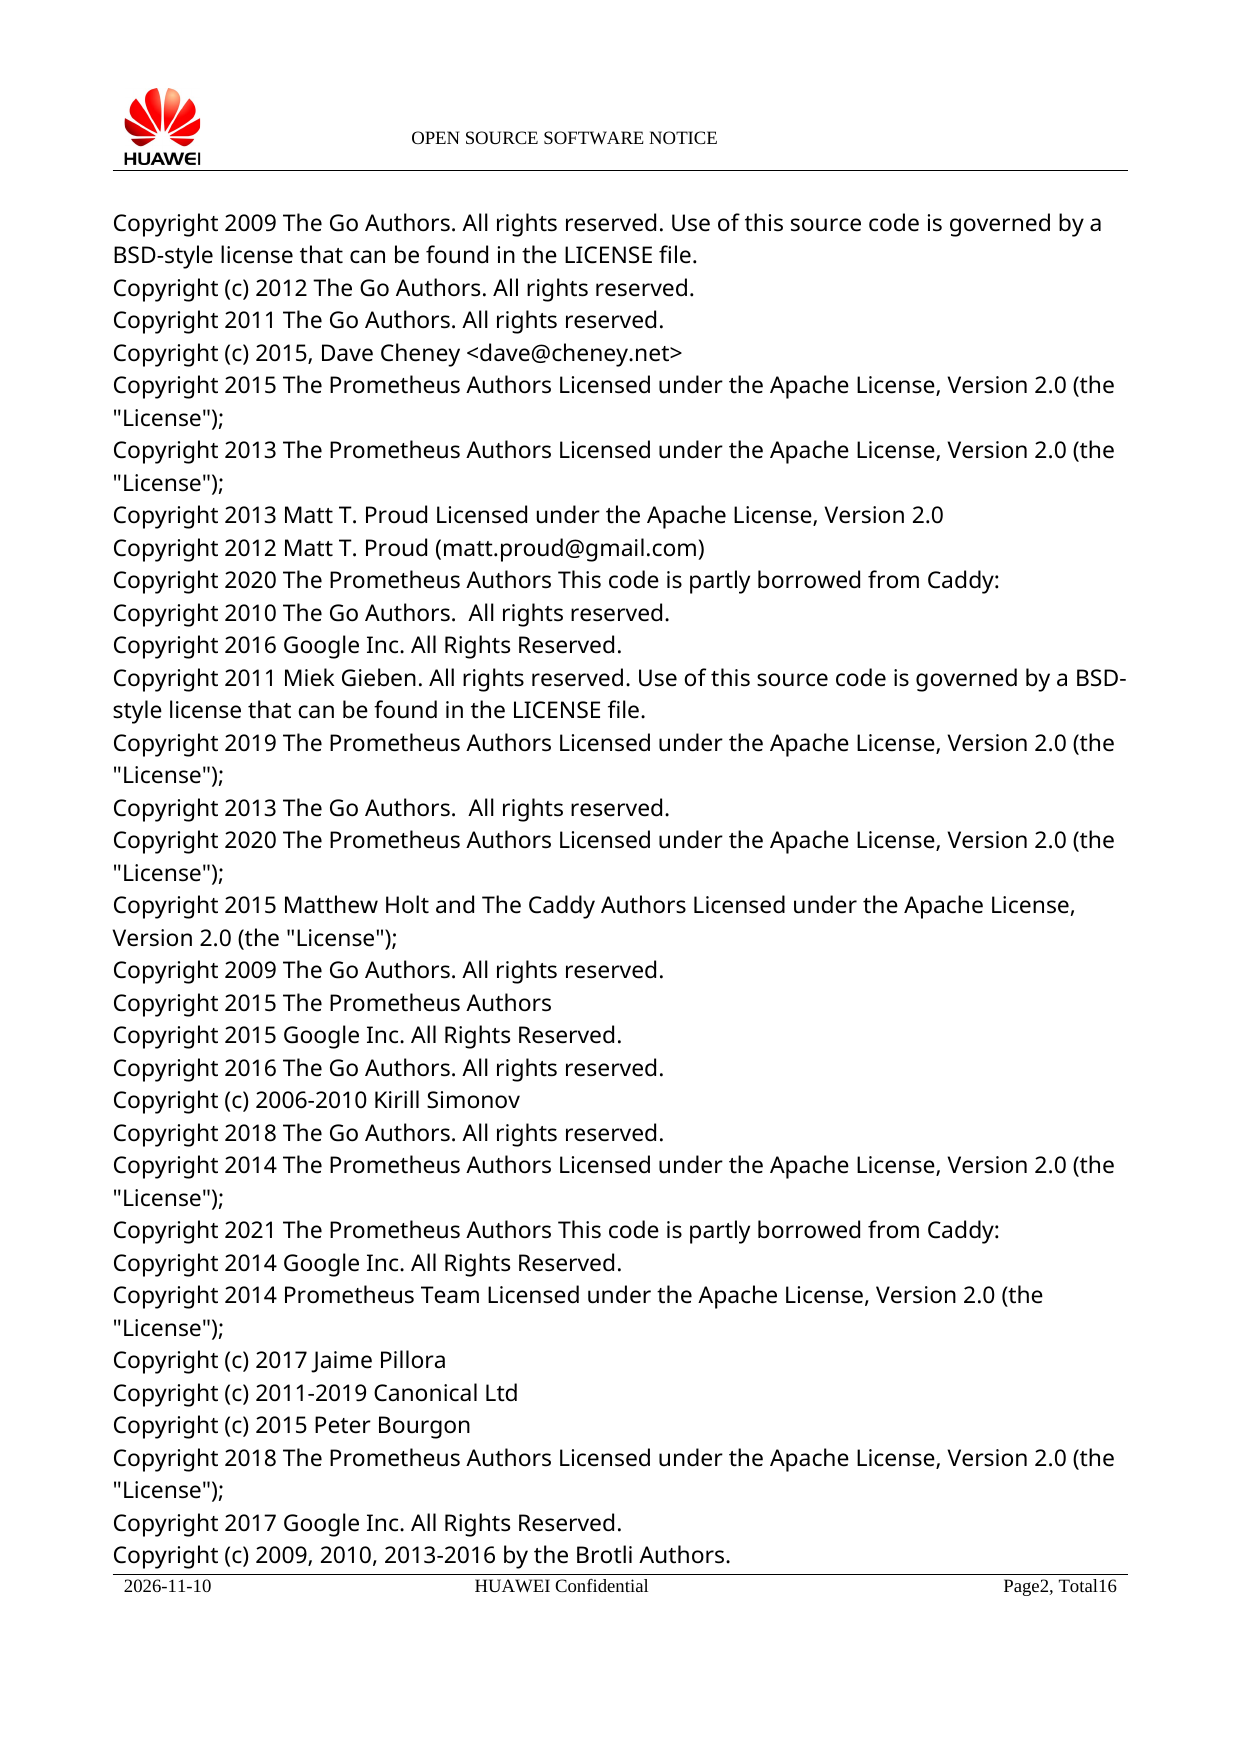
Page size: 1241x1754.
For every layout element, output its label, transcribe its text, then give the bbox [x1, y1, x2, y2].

picture [124, 88, 201, 165]
